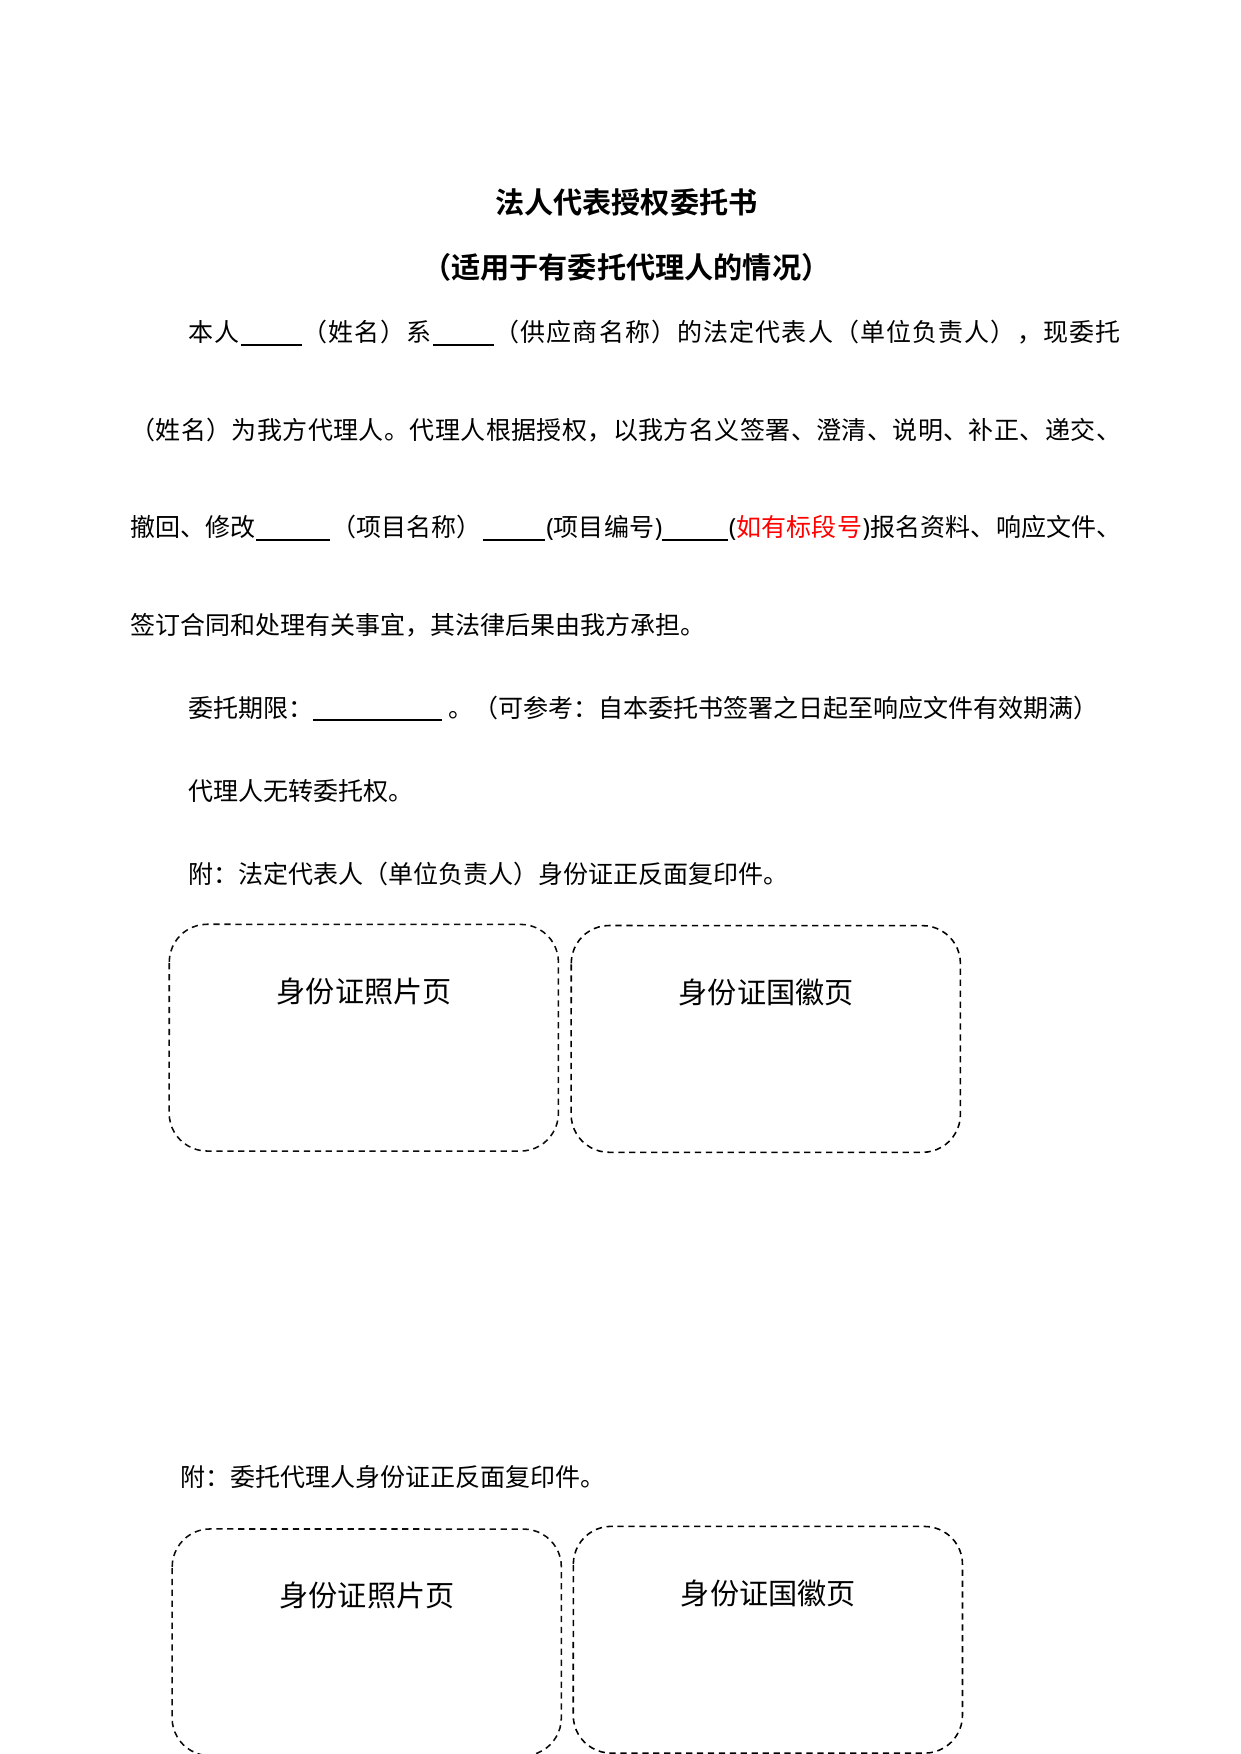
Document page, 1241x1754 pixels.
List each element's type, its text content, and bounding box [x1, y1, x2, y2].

text 委托期限： 。（可参考：自本委托书签署之日起至响应文件有效期满） [130, 674, 1122, 739]
text 附：法定代表人（单位负责人）身份证正反面复印件。 [130, 840, 1122, 905]
text 附：委托代理人身份证正反面复印件。 [130, 1443, 1122, 1508]
text 法人代表授权委托书 [130, 168, 1122, 233]
text 代理人无转委托权。 [130, 757, 1122, 822]
text （适用于有委托代理人的情况） [130, 233, 1122, 298]
text 本人 （姓名）系 （供应商名称）的法定代表人（单位负责人），现委托 （姓名）为我方代理人。代理人根据授权，以我方名义签署、澄清、说明、补正、递交、撤回、修改 （项目名称） (项目编号) (如有标段号)报名资料、响应文件、签订合同和处理有关事宜，其法律后果由我方承担。 [130, 298, 1122, 656]
